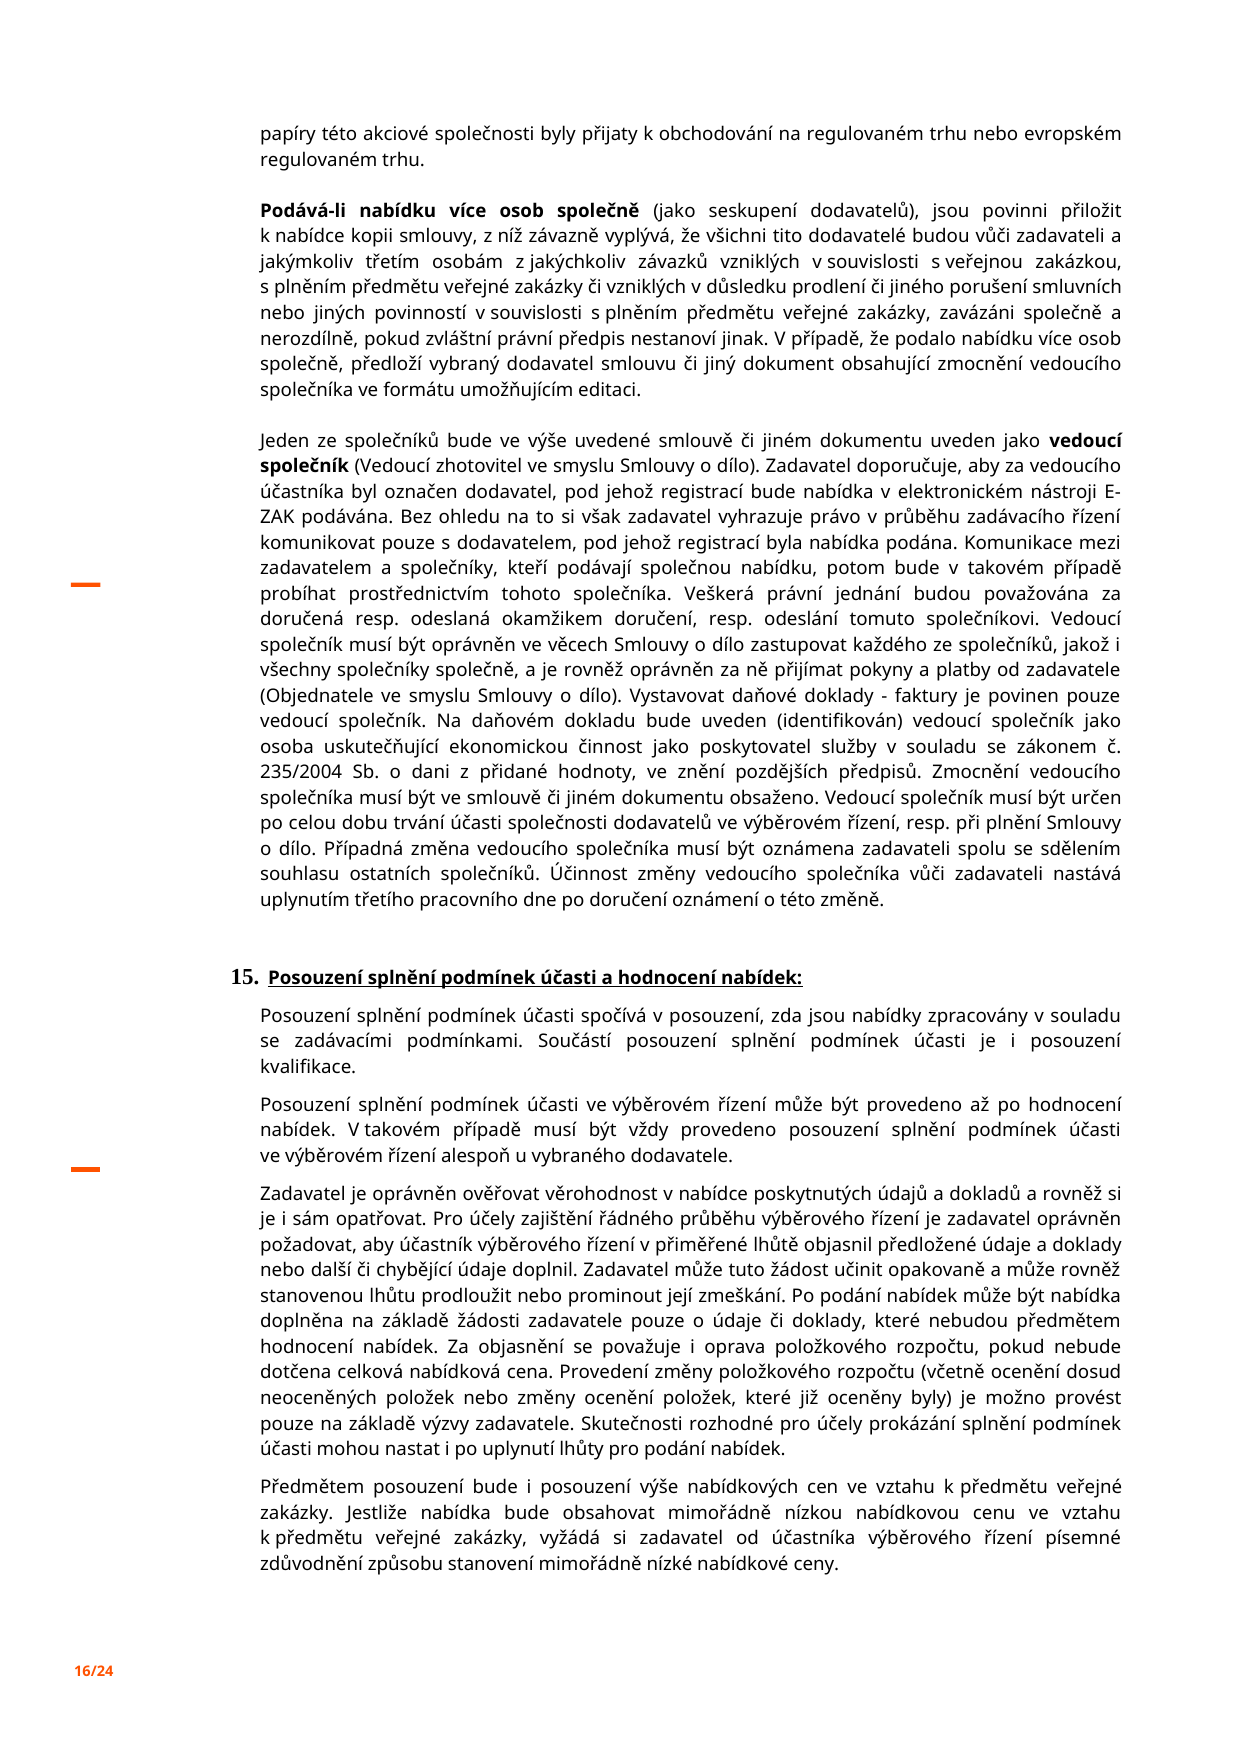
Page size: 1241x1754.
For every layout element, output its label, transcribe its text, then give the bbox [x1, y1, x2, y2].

text Podává-li nabídku více osob společně (jako seskupení dodavatelů), jsou povinni přiložit k nabídce kopii smlouvy, z níž závazně vyplývá, že všichni tito dodavatelé budou vůči zadavateli a jakýmkoliv třetím osobám z jakýchkoliv závazků vzniklých v souvislosti s veřejnou zakázkou, s plněním předmětu veřejné zakázky či vzniklých v důsledku prodlení či jiného porušení smluvních nebo jiných povinností v souvislosti s plněním předmětu veřejné zakázky, zavázáni společně a nerozdílně, pokud zvláštní právní předpis nestanoví jinak. V případě, že podalo nabídku více osob společně, předloží vybraný dodavatel smlouvu či jiný dokument obsahující zmocnění vedoucího společníka ve formátu umožňujícím editaci. [260, 197, 1122, 401]
text Posouzení splnění podmínek účasti spočívá v posouzení, zda jsou nabídky zpracovány v souladu se zadávacími podmínkami. Součástí posouzení splnění podmínek účasti je i posouzení kvalifikace. [260, 1002, 1122, 1079]
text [260, 121, 1122, 172]
text Jeden ze společníků bude ve výše uvedené smlouvě či jiném dokumentu uveden jako vedoucí společník (Vedoucí zhotovitel ve smyslu Smlouvy o dílo). Zadavatel doporučuje, aby za vedoucího účastníka byl označen dodavatel, pod jehož registrací bude nabídka v elektronickém nástroji E-ZAK podávána. Bez ohledu na to si však zadavatel vyhrazuje právo v průběhu zadávacího řízení komunikovat pouze s dodavatelem, pod jehož registrací byla nabídka podána. Komunikace mezi zadavatelem a společníky, kteří podávají společnou nabídku, potom bude v takovém případě probíhat prostřednictvím tohoto společníka. Veškerá právní jednání budou považována za doručená resp. odeslaná okamžikem doručení, resp. odeslání tomuto společníkovi. Vedoucí společník musí být oprávněn ve věcech Smlouvy o dílo zastupovat každého ze společníků, jakož i všechny společníky společně, a je rovněž oprávněn za ně přijímat pokyny a platby od zadavatele (Objednatele ve smyslu Smlouvy o dílo). Vystavovat daňové doklady - faktury je povinen pouze vedoucí společník. Na daňovém dokladu bude uveden (identifikován) vedoucí společník jako osoba uskutečňující ekonomickou činnost jako poskytovatel služby v souladu se zákonem č. 235/2004 Sb. o dani z přidané hodnoty, ve znění pozdějších předpisů. Zmocnění vedoucího společníka musí být ve smlouvě či jiném dokumentu obsaženo. Vedoucí společník musí být určen po celou dobu trvání účasti společnosti dodavatelů ve výběrovém řízení, resp. při plnění Smlouvy o dílo. Případná změna vedoucího společníka musí být oznámena zadavateli spolu se sdělením souhlasu ostatních společníků. Účinnost změny vedoucího společníka vůči zadavateli nastává uplynutím třetího pracovního dne po doručení oznámení o této změně. [260, 427, 1122, 912]
list Posouzení splnění podmínek účasti a hodnocení nabídek: [230, 963, 1122, 989]
text Zadavatel je oprávněn ověřovat věrohodnost v nabídce poskytnutých údajů a dokladů a rovněž si je i sám opatřovat. Pro účely zajištění řádného průběhu výběrového řízení je zadavatel oprávněn požadovat, aby účastník výběrového řízení v přiměřené lhůtě objasnil předložené údaje a doklady nebo další či chybějící údaje doplnil. Zadavatel může tuto žádost učinit opakovaně a může rovněž stanovenou lhůtu prodloužit nebo prominout její zmeškání. Po podání nabídek může být nabídka doplněna na základě žádosti zadavatele pouze o údaje či doklady, které nebudou předmětem hodnocení nabídek. Za objasnění se považuje i oprava položkového rozpočtu, pokud nebude dotčena celková nabídková cena. Provedení změny položkového rozpočtu (včetně ocenění dosud neoceněných položek nebo změny ocenění položek, které již oceněny byly) je možno provést pouze na základě výzvy zadavatele. Skutečnosti rozhodné pro účely prokázání splnění podmínek účasti mohou nastat i po uplynutí lhůty pro podání nabídek. [260, 1180, 1122, 1461]
text Posouzení splnění podmínek účasti ve výběrovém řízení může být provedeno až po hodnocení nabídek. V takovém případě musí být vždy provedeno posouzení splnění podmínek účasti ve výběrovém řízení alespoň u vybraného dodavatele. [260, 1091, 1122, 1168]
text Předmětem posouzení bude i posouzení výše nabídkových cen ve vztahu k předmětu veřejné zakázky. Jestliže nabídka bude obsahovat mimořádně nízkou nabídkovou cenu ve vztahu k předmětu veřejné zakázky, vyžádá si zadavatel od účastníka výběrového řízení písemné zdůvodnění způsobu stanovení mimořádně nízké nabídkové ceny. [260, 1473, 1122, 1576]
